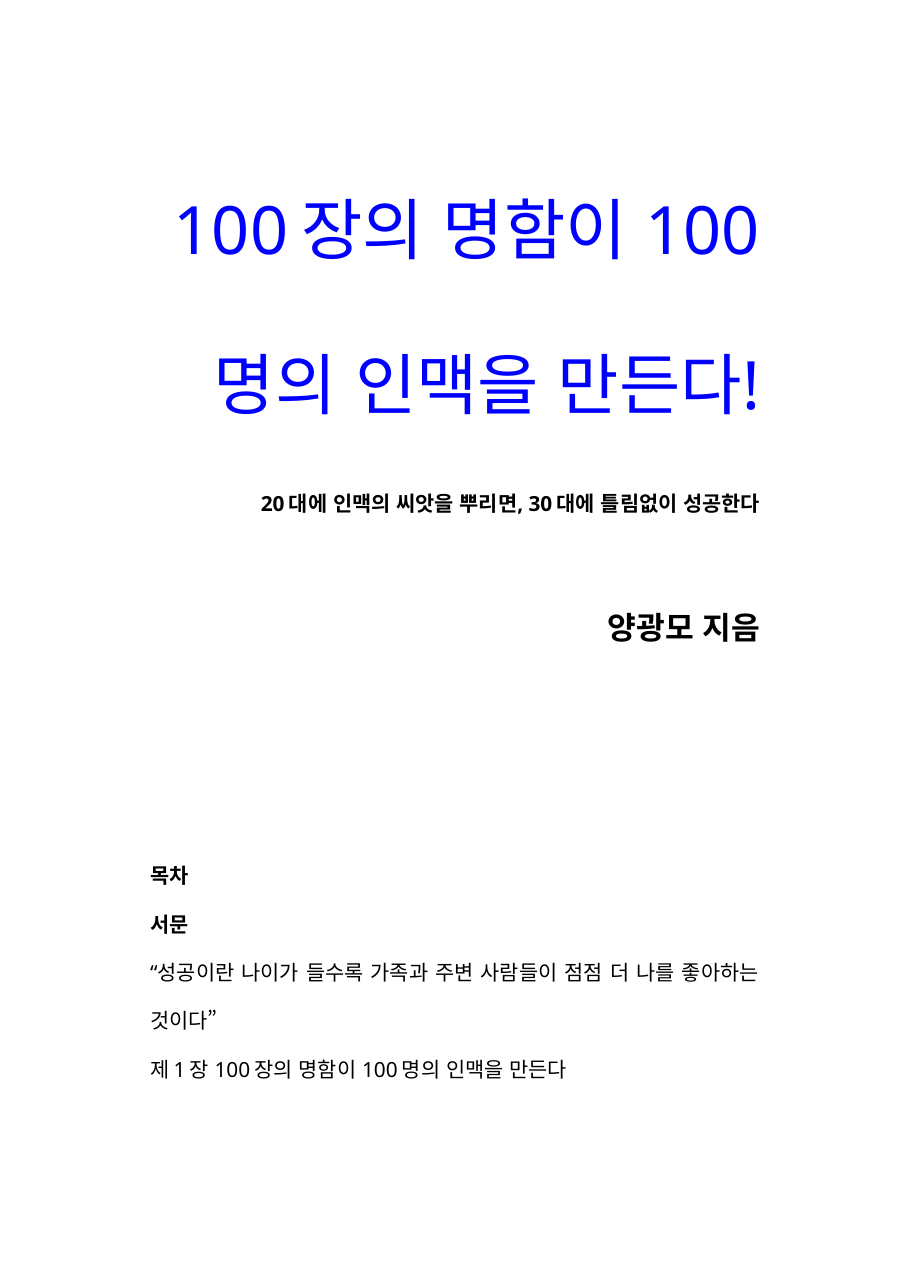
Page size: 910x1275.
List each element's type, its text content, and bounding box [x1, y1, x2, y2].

text 제1장 100장의 명함이 100명의 인맥을 만든다 [150, 1053, 759, 1083]
text 100장의 명함이 100명의 인맥을 만든다! [150, 177, 759, 429]
text “성공이란 나이가 들수록 가족과 주변 사람들이 점점 더 나를 좋아하는 것이다” [150, 956, 759, 1035]
text 20대에 인맥의 씨앗을 뿌리면, 30대에 틀림없이 성공한다 [150, 487, 759, 517]
text 서문 [150, 908, 759, 938]
text 목차 [150, 860, 759, 890]
text 양광모 지음 [150, 603, 759, 649]
